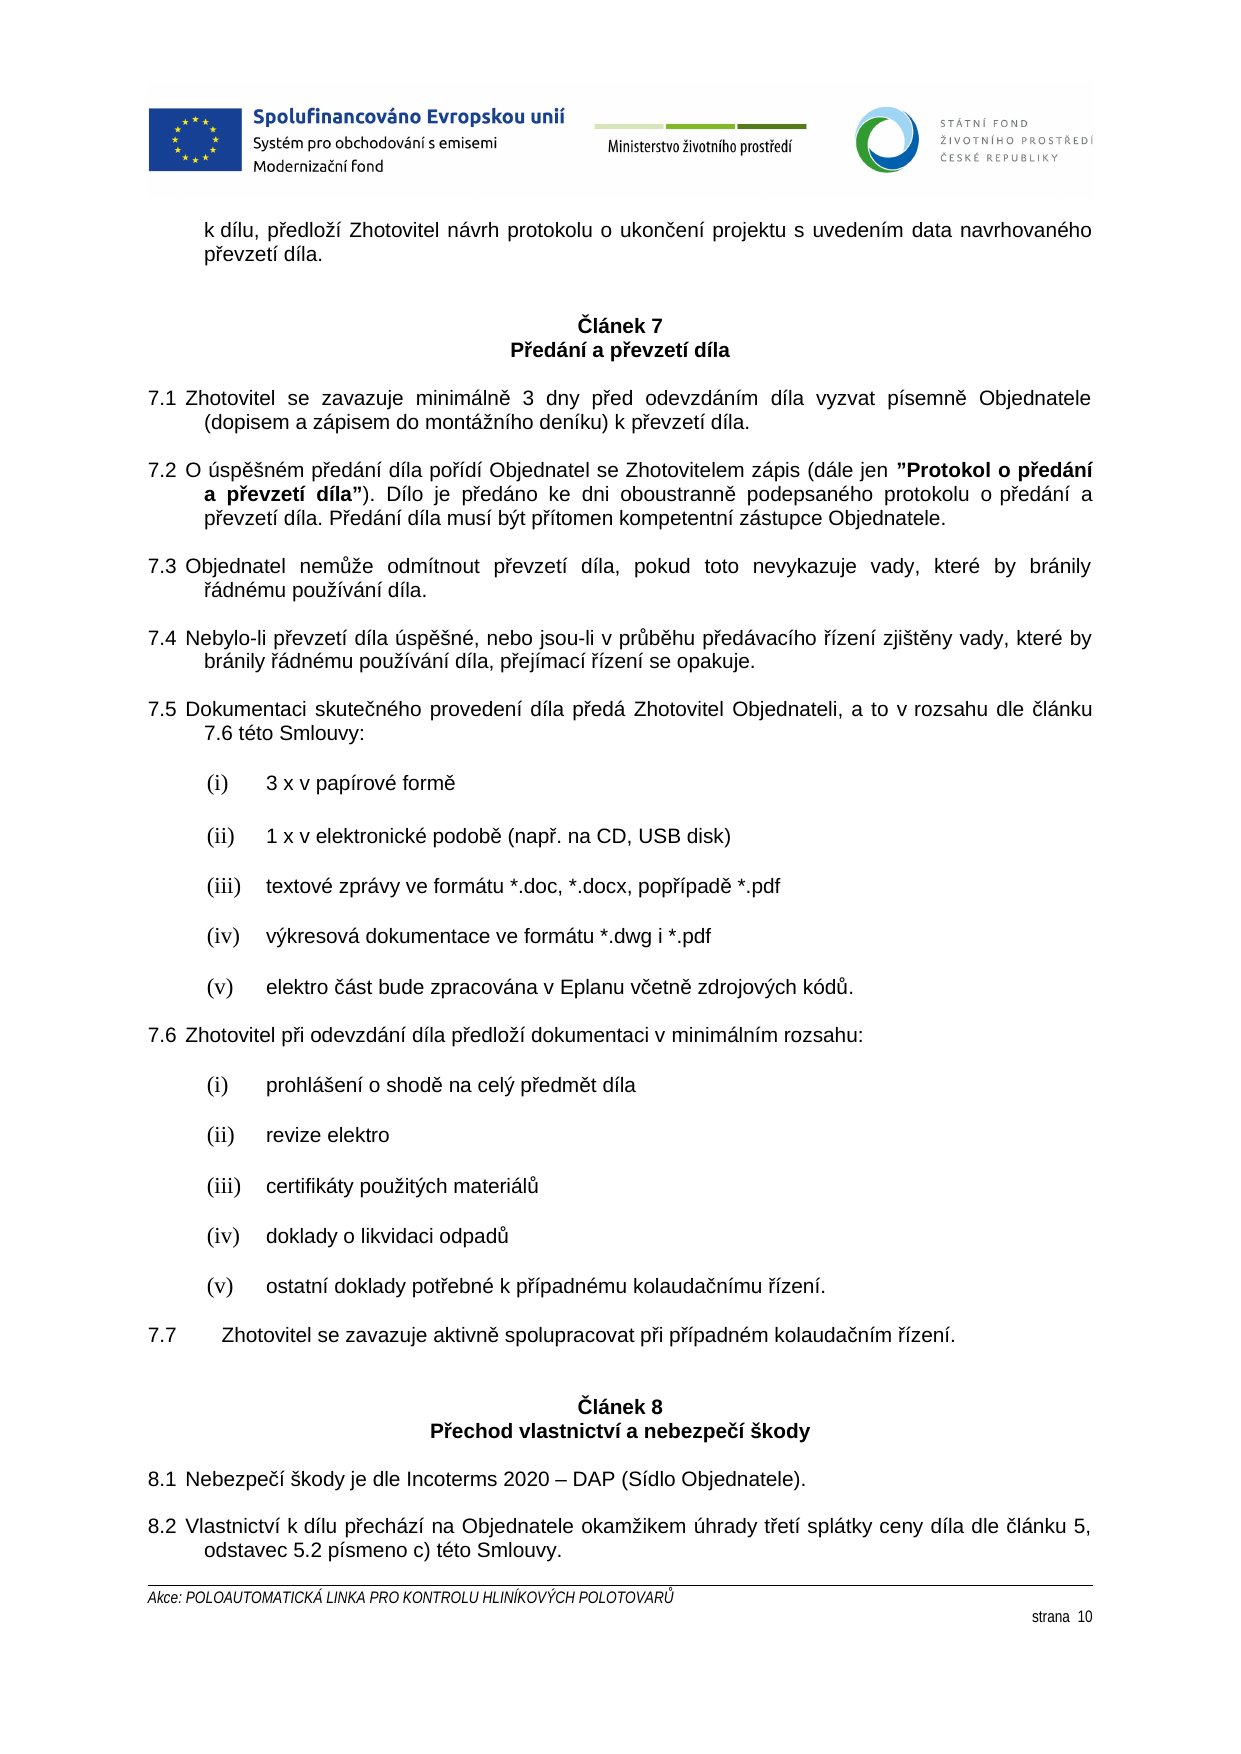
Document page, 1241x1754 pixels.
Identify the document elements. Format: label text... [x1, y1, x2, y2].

list Nebezpečí škody je dle Incoterms 2020 – DAP (Sídlo Objednatele). [148, 1466, 1093, 1490]
text Článek 7 [148, 314, 1093, 338]
text 7.7 Zhotovitel se zavazuje aktivně spolupracovat při případném kolaudačním řízení. [148, 1323, 1093, 1347]
list Vlastnictví k dílu přechází na Objednatele okamžikem úhrady třetí splátky ceny díla dle článku 5, odstavec 5.2 písmeno c) této Smlouvy. [148, 1514, 1093, 1562]
list Objednatel nemůže odmítnout převzetí díla, pokud toto nevykazuje vady, které by bránily řádnému používání díla. [148, 553, 1093, 601]
list ostatní doklady potřebné k případnému kolaudačnímu řízení. [207, 1272, 1093, 1299]
list Zhotovitel se zavazuje minimálně 3 dny před odevzdáním díla vyzvat písemně Objednatele (dopisem a zápisem do montážního deníku) k převzetí díla. [148, 386, 1093, 434]
picture [147, 82, 1093, 198]
list Zhotovitel při odevzdání díla předloží dokumentaci v minimálním rozsahu: [148, 1023, 1093, 1047]
list výkresová dokumentace ve formátu *.dwg i *.pdf [207, 922, 1093, 949]
list revize elektro [207, 1121, 1093, 1148]
list 1 x v elektronické podobě (např. na CD, USB disk) [207, 822, 1093, 848]
text Článek 8 [148, 1394, 1093, 1418]
list prohlášení o shodě na celý předmět díla [207, 1071, 1093, 1097]
text Předání a převzetí díla [148, 338, 1093, 362]
list elektro část bude zpracována v Eplanu včetně zdrojových kódů. [207, 973, 1093, 999]
list Nebylo-li převzetí díla úspěšné, nebo jsou-li v průběhu předávacího řízení zjištěny vady, které by bránily řádnému používání díla, přejímací řízení se opakuje. [148, 625, 1093, 673]
list O úspěšném předání díla pořídí Objednatel se Zhotovitelem zápis (dále jen ”Protokol o předání a převzetí díla”). Dílo je předáno ke dni oboustranně podepsaného protokolu o předání a převzetí díla. Předání díla musí být přítomen kompetentní zástupce Objednatele. [148, 458, 1093, 529]
list certifikáty použitých materiálů [207, 1172, 1093, 1198]
list 3 x v papírové formě [207, 769, 1093, 796]
list doklady o likvidaci odpadů [207, 1222, 1093, 1248]
list Dokumentaci skutečného provedení díla předá Zhotovitel Objednateli, a to v rozsahu dle článku 7.6 této Smlouvy: [148, 697, 1093, 745]
list textové zprávy ve formátu *.doc, *.docx, popřípadě *.pdf [207, 872, 1093, 898]
text Přechod vlastnictví a nebezpečí škody [148, 1418, 1093, 1442]
